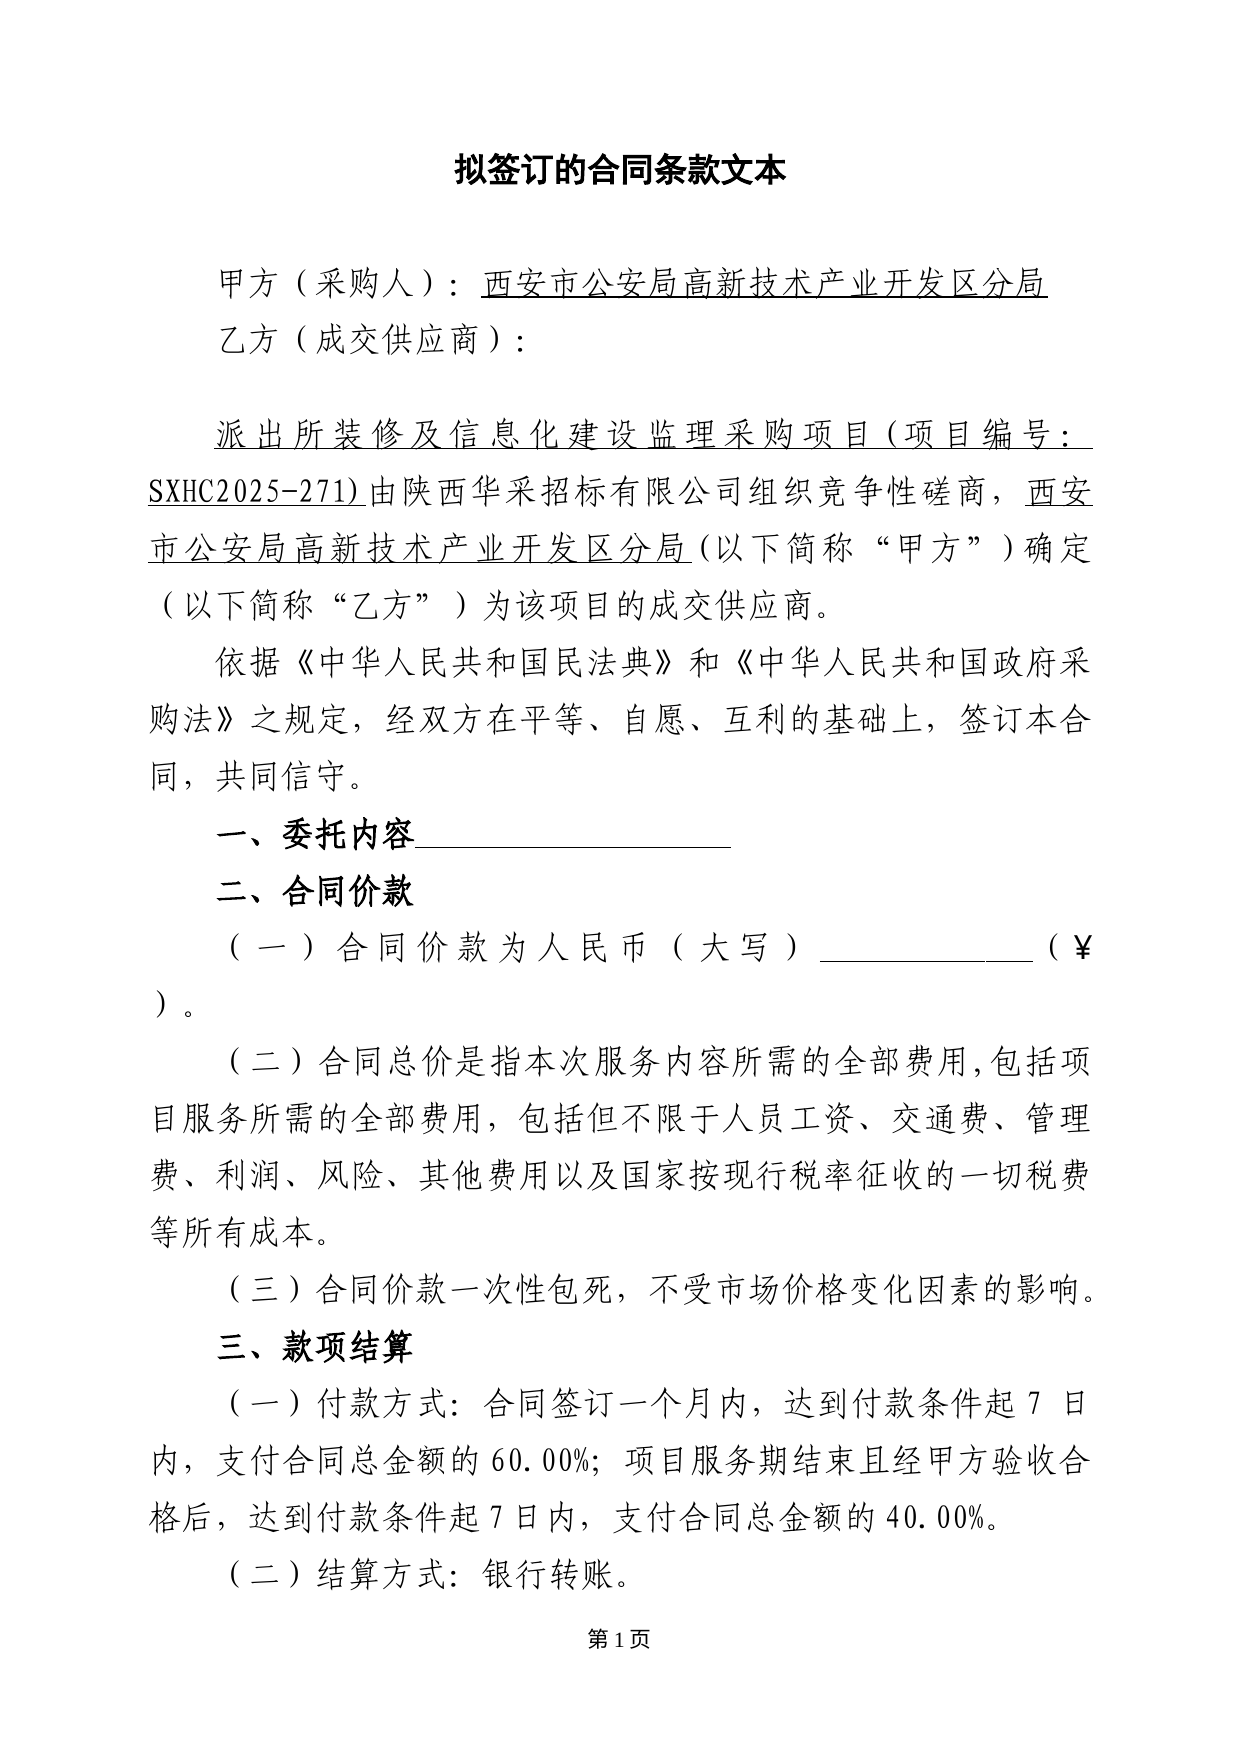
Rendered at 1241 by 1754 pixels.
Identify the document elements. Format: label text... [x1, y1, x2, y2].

text （二）结算方式：银行转账。 [148, 1553, 1093, 1591]
text 三、款项结算 [148, 1325, 1093, 1363]
text 一、委托内容 [148, 812, 1093, 850]
text （二）合同总价是指本次服务内容所需的全部费用,包括项目服务所需的全部费用，包括但不限于人员工资、交通费、管理费、利润、风险、其他费用以及国家按现行税率征收的一切税费等所有成本。 [148, 1040, 1093, 1249]
text 拟签订的合同条款文本 [148, 148, 1093, 186]
text 派出所装修及信息化建设监理采购项目(项目编号：SXHC2025-271)由陕西华采招标有限公司组织竞争性磋商，西安市公安局高新技术产业开发区分局(以下简称“甲方”)确定 （以下简称“乙方”）为该项目的成交供应商。 [148, 413, 1093, 622]
text 甲方（采购人）：西安市公安局高新技术产业开发区分局 [148, 262, 1093, 299]
text （一）付款方式：合同签订一个月内，达到付款条件起7 日内，支付合同总金额的60.00%；项目服务期结束且经甲方验收合格后，达到付款条件起7日内，支付合同总金额的40.00%。 [148, 1382, 1093, 1534]
text （一）合同价款为人民币（大写） （¥ ）。 [148, 926, 1093, 1021]
text 二、合同价款 [148, 869, 1093, 907]
text 乙方（成交供应商）： [148, 318, 1093, 357]
text 依据《中华人民共和国民法典》和《中华人民共和国政府采购法》之规定，经双方在平等、自愿、互利的基础上，签订本合同，共同信守。 [148, 641, 1093, 793]
text （三）合同价款一次性包死，不受市场价格变化因素的影响。 [148, 1268, 1093, 1306]
